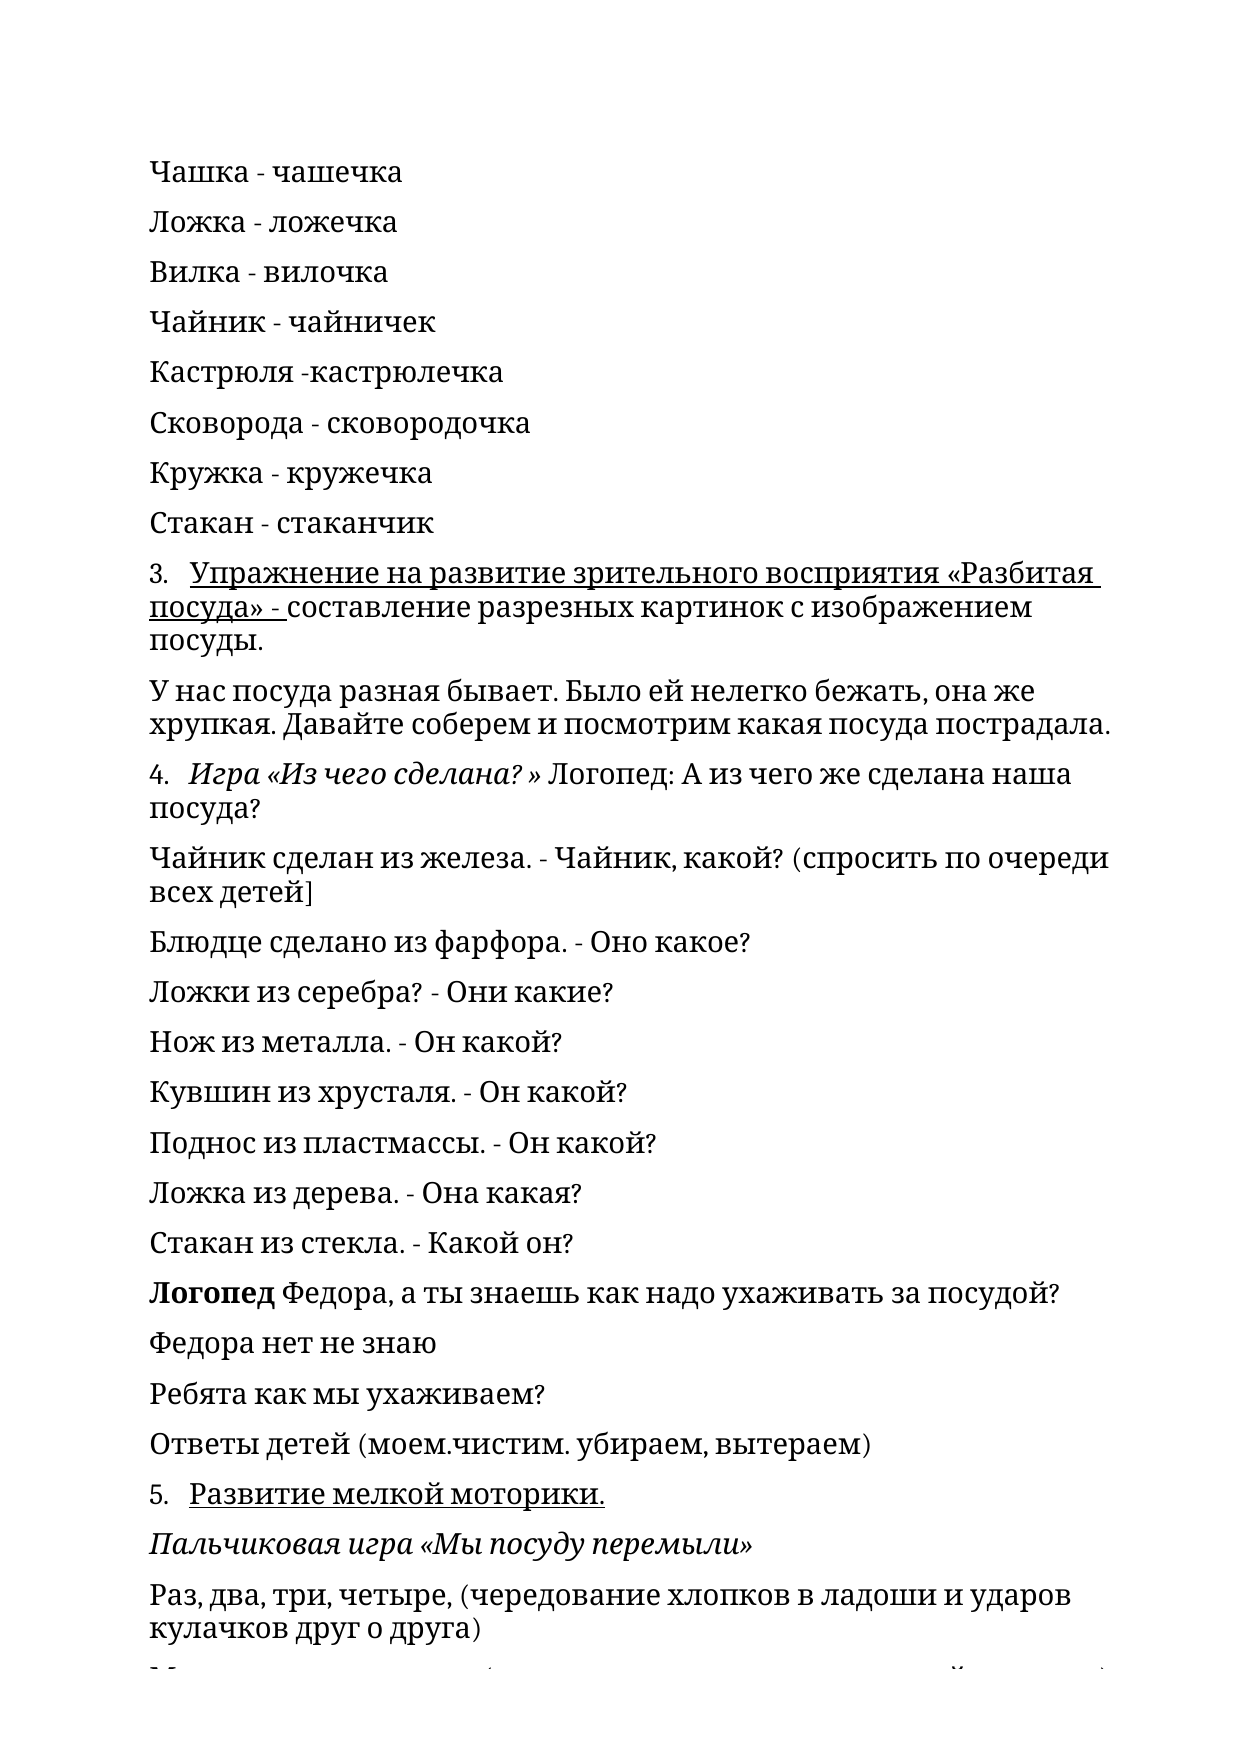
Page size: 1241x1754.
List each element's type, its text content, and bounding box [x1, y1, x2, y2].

text Сковорода - сковородочка [149, 407, 1131, 440]
list Развитие мелкой моторики. [149, 1478, 1131, 1512]
text Чайник сделан из железа. - Чайник, какой? (спросить по очереди всех детей] [149, 842, 1131, 909]
text Кувшин из хрусталя. - Он какой? [149, 1077, 1131, 1110]
text Вилка - вилочка [149, 256, 1131, 290]
text Раз, два, три, четыре, (чередование хлопков в ладоши и ударов кулачков друг о друга) [149, 1579, 1131, 1646]
list Упражнение на развитие зрительного восприятия «Разбитая посуда» - составление разрезных картинок с изображением посуды. [149, 557, 1131, 658]
text Чайник - чайничек [149, 306, 1131, 340]
text Логопед Федора, а ты знаешь как надо ухаживать за посудой? [149, 1277, 1131, 1311]
text Ребята как мы ухаживаем? [149, 1378, 1131, 1411]
text У нас посуда разная бывает. Было ей нелегко бежать, она же хрупкая. Давайте соберем и посмотрим какая посуда пострадала. [149, 675, 1131, 742]
text Ложка из дерева. - Она какая? [149, 1177, 1131, 1211]
text Поднос из пластмассы. - Он какой? [149, 1127, 1131, 1160]
text Стакан из стекла. - Какой он? [149, 1227, 1131, 1261]
text Кружка - кружечка [149, 457, 1131, 491]
text Ложки из серебра? - Они какие? [149, 976, 1131, 1010]
text Пальчиковая игра «Мы посуду перемыли» [149, 1528, 1131, 1562]
text Стакан - стаканчик [149, 507, 1131, 541]
list Игра «Из чего сделана? » Логопед: А из чего же сделана наша посуда? [149, 758, 1131, 826]
text Нож из металла. - Он какой? [149, 1026, 1131, 1060]
text Ложка - ложечка [149, 206, 1131, 239]
text Ответы детей (моем.чистим. убираем, вытераем) [149, 1428, 1131, 1462]
text Блюдце сделано из фарфора. - Оно какое? [149, 926, 1131, 959]
text Кастрюля -кастрюлечка [149, 357, 1131, 390]
text Чашка - чашечка [149, 156, 1131, 189]
text Федора нет не знаю [149, 1328, 1131, 1361]
